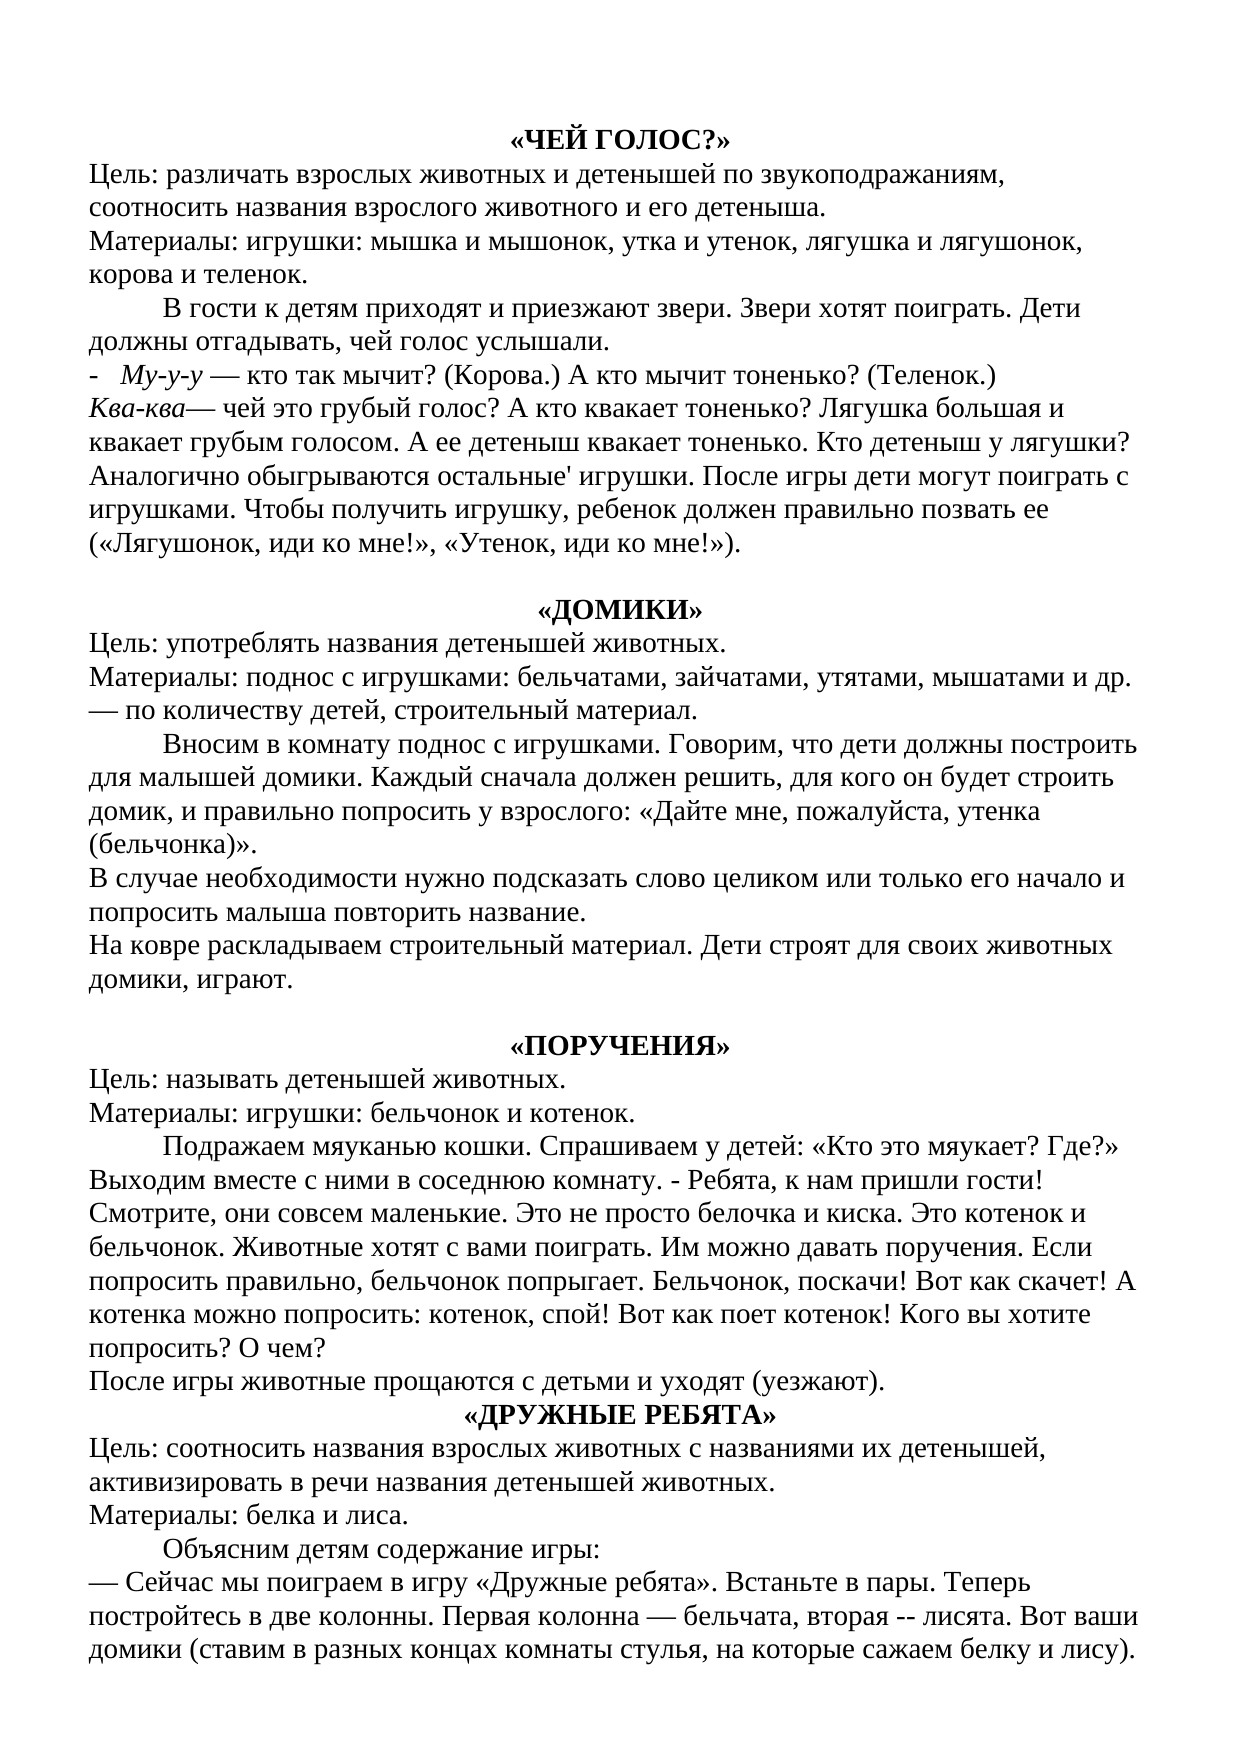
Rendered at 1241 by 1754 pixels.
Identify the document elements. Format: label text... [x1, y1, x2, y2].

text - Му-у-у — кто так мычит? (Корова.) А кто мычит тоненько? (Теленок.) [89, 357, 1152, 391]
text После игры животные прощаются с детьми и уходят (уезжают). [89, 1363, 1152, 1397]
text В гости к детям приходят и приезжают звери. Звери хотят поиграть. Дети должны отгадывать, чей голос услышали. [89, 290, 1152, 357]
text «ДОМИКИ» [89, 592, 1152, 625]
text Цель: различать взрослых животных и детенышей по звукоподражаниям, соотносить названия взрослого животного и его детеныша. [89, 156, 1152, 223]
text На ковре раскладываем строительный материал. Дети строят для своих животных домики, играют. [89, 927, 1152, 994]
text Цель: соотносить названия взрослых животных с названиями их детенышей, активизировать в речи названия детенышей животных. [89, 1430, 1152, 1497]
text Вносим в комнату поднос с игрушками. Говорим, что дети должны построить для малышей домики. Каждый сначала должен решить, для кого он будет строить домик, и правильно попросить у взрослого: «Дайте мне, пожалуйста, утенка (бельчонка)». [89, 726, 1152, 860]
text «ЧЕЙ ГОЛОС?» [89, 122, 1152, 156]
text Материалы: белка и лиса. [89, 1497, 1152, 1531]
text Цель: употреблять названия детенышей животных. [89, 625, 1152, 659]
text Ква-ква— чей это грубый голос? А кто квакает тоненько? Лягушка большая и квакает грубым голосом. А ее детеныш квакает тоненько. Кто детеныш у лягушки? [89, 391, 1152, 458]
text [89, 1564, 1152, 1665]
text Подражаем мяуканью кошки. Спрашиваем у детей: «Кто это мяукает? Где?» Выходим вместе с ними в соседнюю комнату. - Ребята, к нам пришли гости! Смотрите, они совсем маленькие. Это не просто белочка и киска. Это котенок и бельчонок. Животные хотят с вами поиграть. Им можно давать поручения. Если попросить правильно, бельчонок попрыгает. Бельчонок, поскачи! Вот как скачет! А котенка можно попросить: котенок, спой! Вот как поет котенок! Кого вы хотите попросить? О чем? [89, 1128, 1152, 1363]
text Объясним детям содержание игры: [89, 1531, 1152, 1564]
text Материалы: игрушки: бельчонок и котенок. [89, 1095, 1152, 1128]
text Материалы: поднос с игрушками: бельчатами, зайчатами, утятами, мышатами и др.— по количеству детей, строительный материал. [89, 659, 1152, 726]
text Цель: называть детенышей животных. [89, 1061, 1152, 1095]
text «ПОРУЧЕНИЯ» [89, 1028, 1152, 1061]
text «ДРУЖНЫЕ РЕБЯТА» [89, 1397, 1152, 1430]
text В случае необходимости нужно подсказать слово целиком или только его начало и попросить малыша повторить название. [89, 860, 1152, 927]
text Материалы: игрушки: мышка и мышонок, утка и утенок, лягушка и лягушонок, корова и теленок. [89, 223, 1152, 290]
text Аналогично обыгрываются остальные' игрушки. После игры дети могут поиграть с игрушками. Чтобы получить игрушку, ребенок должен правильно позвать ее («Лягушонок, иди ко мне!», «Утенок, иди ко мне!»). [89, 458, 1152, 558]
